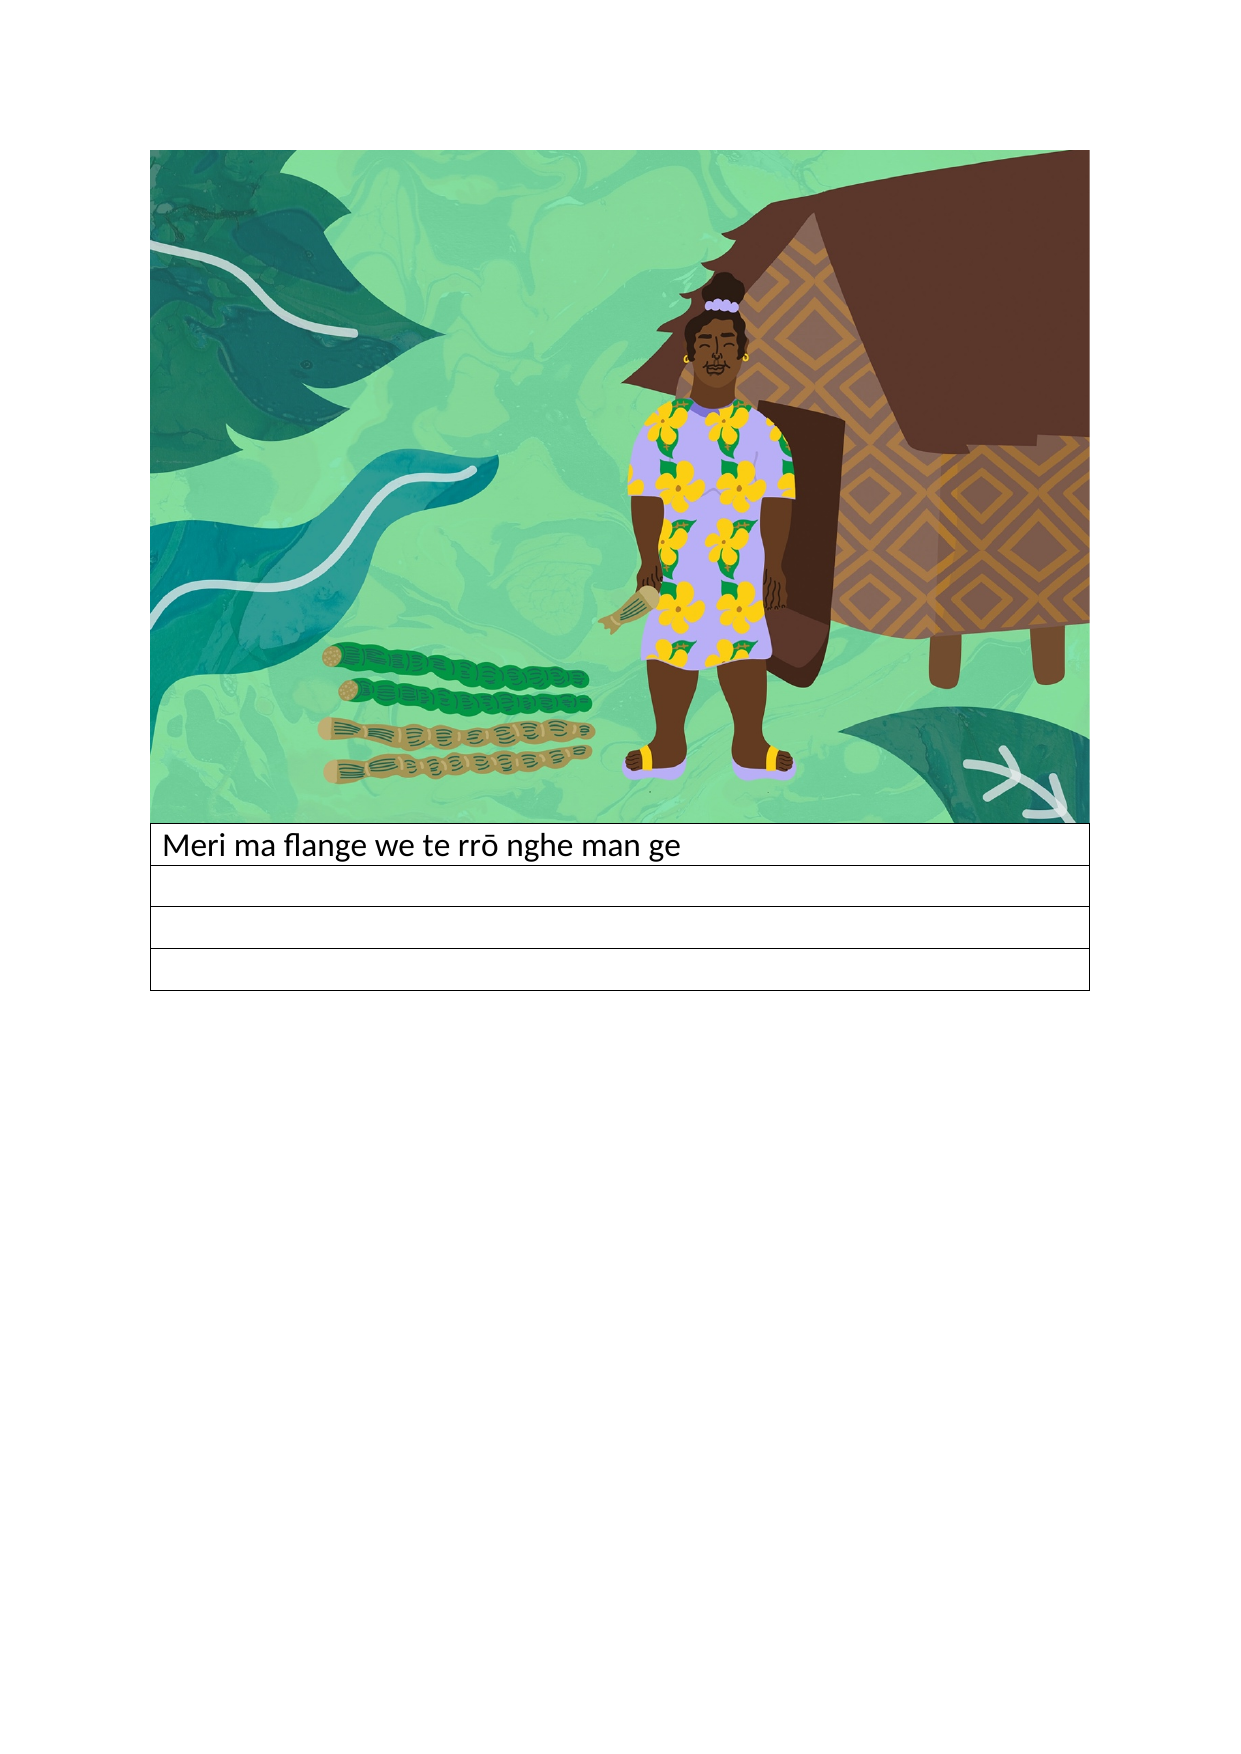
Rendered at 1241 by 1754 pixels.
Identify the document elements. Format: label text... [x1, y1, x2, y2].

table_cell [151, 949, 1089, 990]
table_header Meri ma flange we te rrō nghe man ge [151, 824, 1089, 864]
table_cell [151, 866, 1089, 906]
picture [150, 150, 1090, 823]
table_cell [151, 907, 1089, 948]
